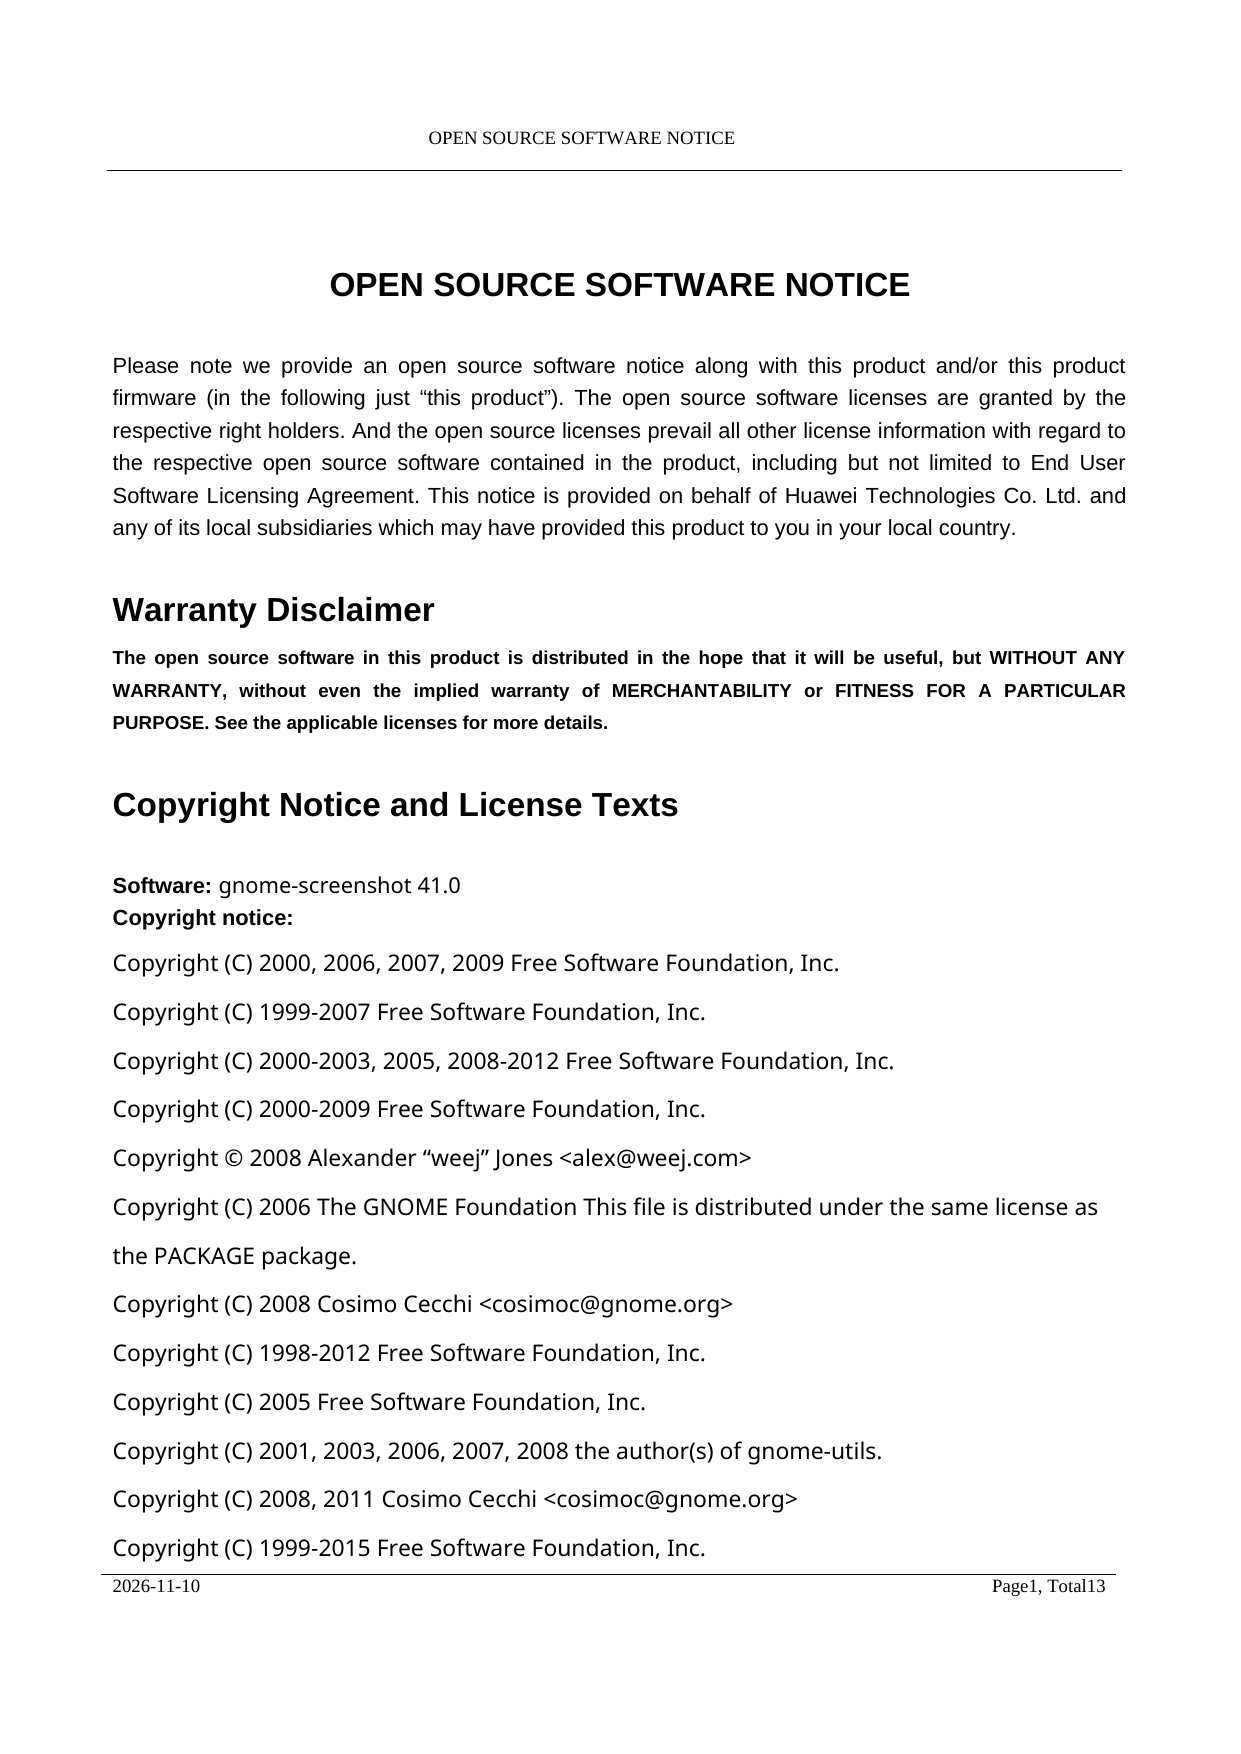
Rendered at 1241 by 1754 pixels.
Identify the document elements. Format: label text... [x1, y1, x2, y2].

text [112, 947, 1128, 1564]
text The open source software in this product is distributed in the hope that it will be useful, but WITHOUT ANY WARRANTY, without even the implied warranty of MERCHANTABILITY or FITNESS FOR A PARTICULAR PURPOSE. See the applicable licenses for more details. [112, 641, 1128, 739]
text Copyright notice: [112, 901, 1128, 934]
text Software: gnome-screenshot 41.0 [112, 869, 1128, 901]
text Warranty Disclaimer [112, 576, 1128, 641]
text Please note we provide an open source software notice along with this product and/or this product firmware (in the following just “this product”). The open source software licenses are granted by the respective right holders. And the open source licenses prevail all other license information with regard to the respective open source software contained in the product, including but not limited to End User Software Licensing Agreement. This notice is provided on behalf of Huawei Technologies Co. Ltd. and any of its local subsidiaries which may have provided this product to you in your local country. [112, 349, 1128, 544]
text OPEN SOURCE SOFTWARE NOTICE [112, 251, 1128, 316]
text Copyright Notice and License Texts [112, 771, 1128, 836]
